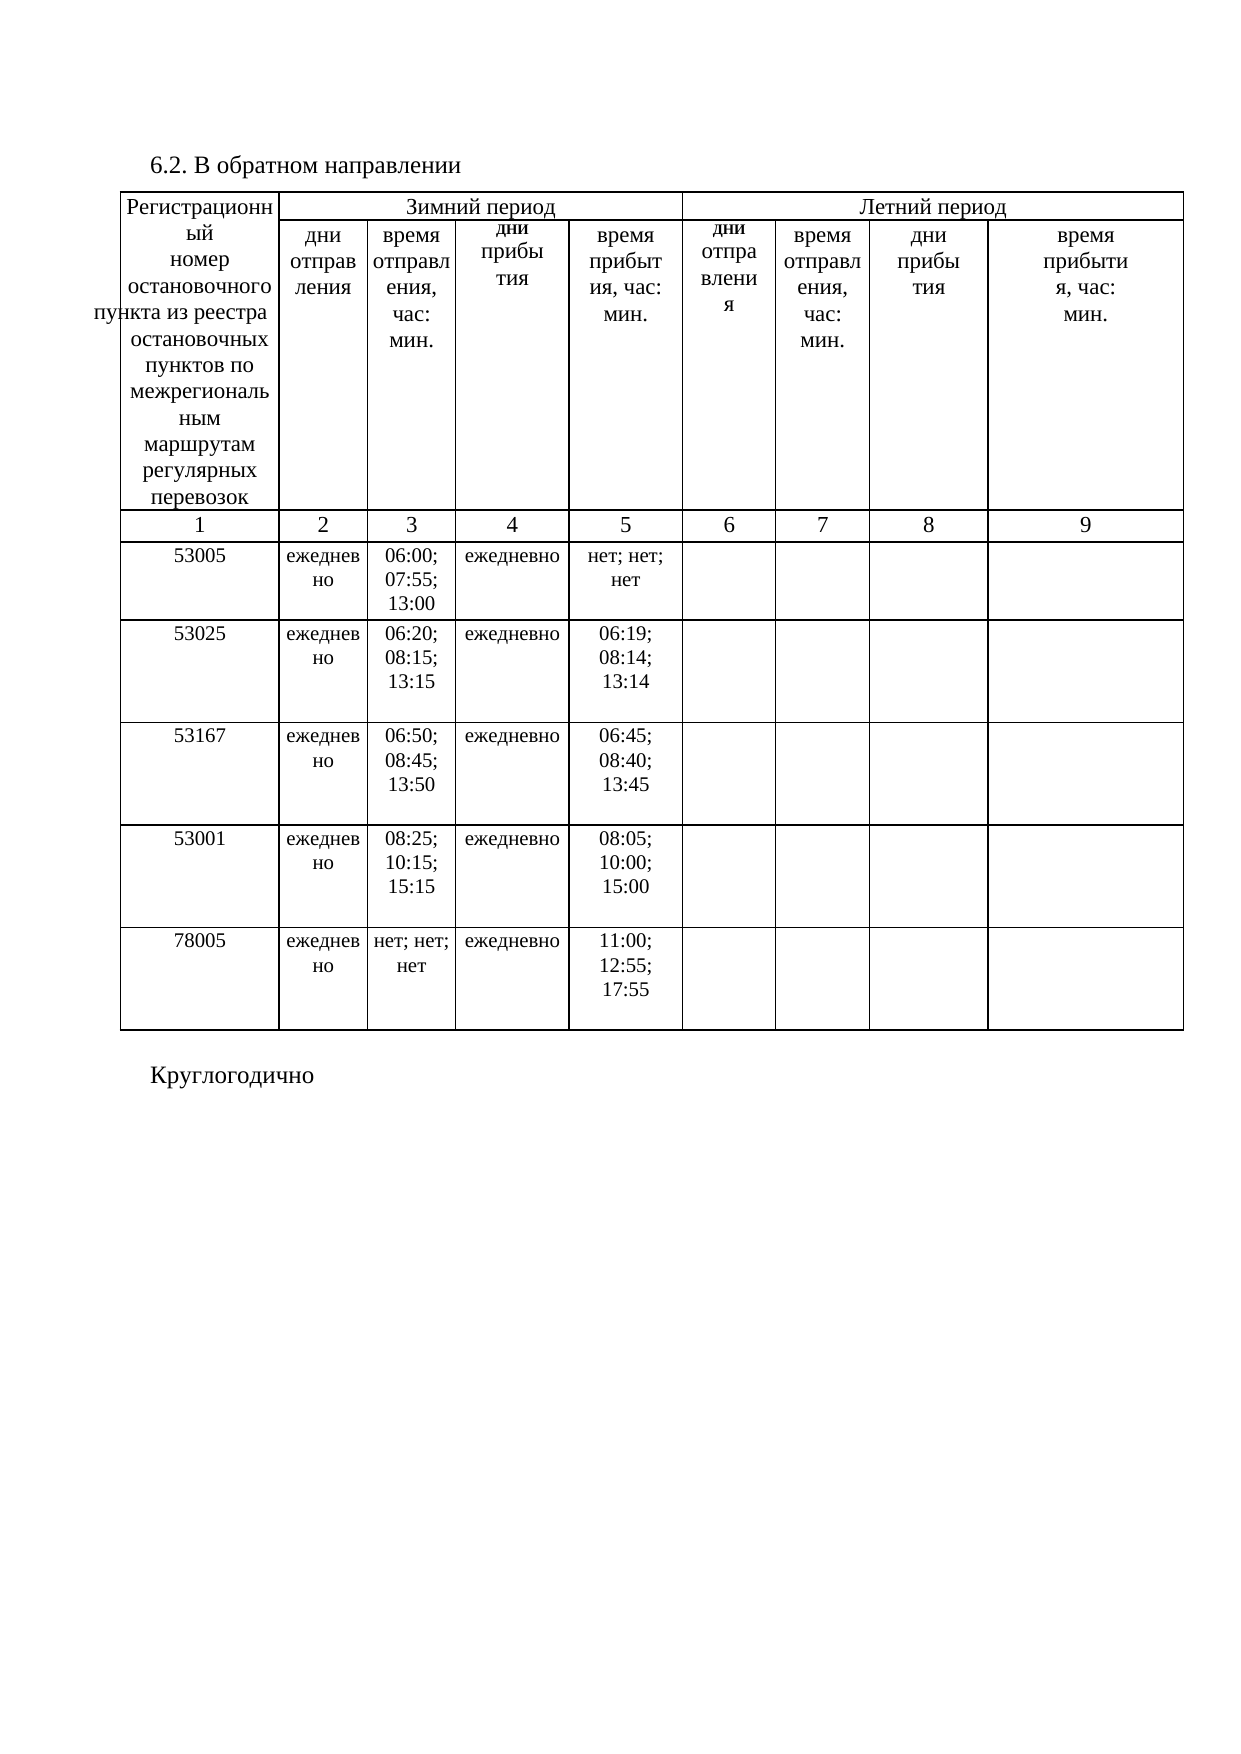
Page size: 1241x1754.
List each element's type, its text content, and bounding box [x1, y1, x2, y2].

table_cell время отправл ения, час: мин. [368, 221, 455, 509]
table_cell 53005 [121, 543, 278, 619]
table_header Летний период [683, 193, 1183, 219]
table_cell [870, 543, 987, 619]
table_cell ежедневно [456, 826, 568, 927]
table_cell [870, 826, 987, 927]
table_cell 11:00; 12:55; 17:55 [570, 928, 682, 1029]
table_cell 4 [456, 511, 568, 541]
table_cell [870, 621, 987, 722]
table_cell 7 [776, 511, 869, 541]
table_cell [870, 928, 987, 1029]
table_cell [683, 621, 775, 722]
table_cell 53167 [121, 723, 278, 824]
table_cell 53001 [121, 826, 278, 927]
table_cell ДНИ прибы тия [456, 221, 568, 509]
table_cell 06:45; 08:40; 13:45 [570, 723, 682, 824]
table_cell 06:19; 08:14; 13:14 [570, 621, 682, 722]
table_cell [776, 543, 869, 619]
table_cell время отправл ения, час: мин. [776, 221, 869, 509]
table_cell ежедневно [280, 826, 367, 927]
table_cell ежедневно [456, 621, 568, 722]
table_cell [683, 723, 775, 824]
table_cell ежедневно [456, 543, 568, 619]
table_cell [989, 543, 1183, 619]
table_cell ежедневно [280, 621, 367, 722]
table_cell 53025 [121, 621, 278, 722]
table_cell ежедневно [280, 723, 367, 824]
table_cell ежедневно [280, 543, 367, 619]
table_cell [683, 543, 775, 619]
table_cell [870, 723, 987, 824]
table_cell 78005 [121, 928, 278, 1029]
text Круглогодично [150, 1060, 1090, 1088]
table_cell [776, 826, 869, 927]
table_cell [776, 723, 869, 824]
table_cell нет; нет; нет [570, 543, 682, 619]
table_cell [683, 928, 775, 1029]
table_cell 3 [368, 511, 455, 541]
table_cell 6 [683, 511, 775, 541]
table_cell 08:25; 10:15; 15:15 [368, 826, 455, 927]
text 6.2. В обратном направлении [150, 150, 1090, 179]
table_header Зимний период [280, 193, 682, 219]
table_cell [989, 621, 1183, 722]
table_cell [776, 928, 869, 1029]
table_cell ежедневно [280, 928, 367, 1029]
table_cell ДНИ отпра влени я [683, 221, 775, 509]
table_header Регистрационный номер остановочного пункта из реестра остановочных пунктов по межрегиональным маршрутам регулярных перевозок [121, 193, 278, 509]
table_cell 1 [121, 511, 278, 541]
table_cell ежедневно [456, 723, 568, 824]
table_cell [989, 826, 1183, 927]
table_cell [989, 723, 1183, 824]
table_cell 06:00; 07:55; 13:00 [368, 543, 455, 619]
table_cell 8 [870, 511, 987, 541]
table_cell дни отправ ления [280, 221, 367, 509]
table_cell 06:20; 08:15; 13:15 [368, 621, 455, 722]
table_cell 08:05; 10:00; 15:00 [570, 826, 682, 927]
table_cell 5 [570, 511, 682, 541]
table_cell время прибыт ия, час: мин. [570, 221, 682, 509]
table_cell дни прибы тия [870, 221, 987, 509]
table_cell [776, 621, 869, 722]
table_cell 06:50; 08:45; 13:50 [368, 723, 455, 824]
table_cell ежедневно [456, 928, 568, 1029]
table_cell 2 [280, 511, 367, 541]
table_cell [683, 826, 775, 927]
table_cell время прибыти я, час: мин. [989, 221, 1183, 509]
table_cell 9 [989, 511, 1183, 541]
table_cell нет; нет; нет [368, 928, 455, 1029]
table_cell [989, 928, 1183, 1029]
